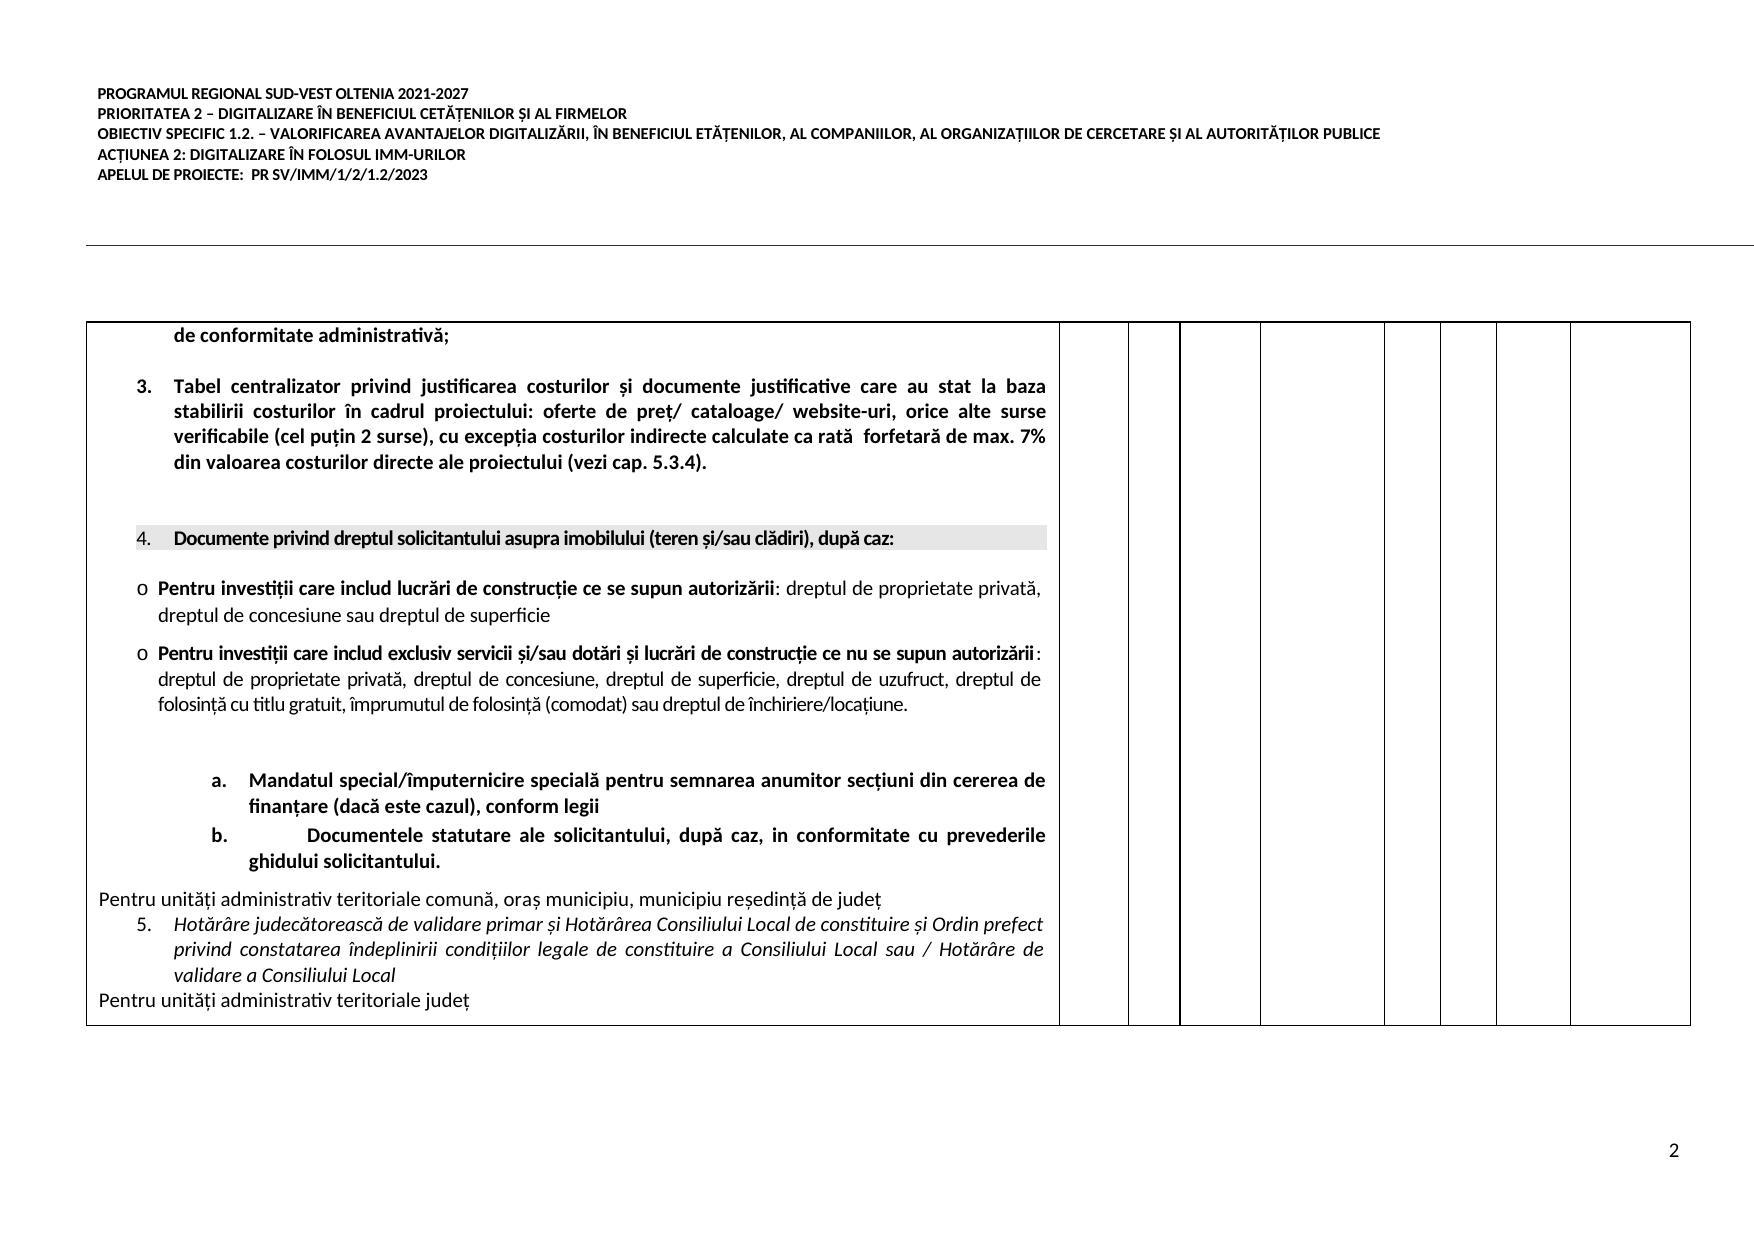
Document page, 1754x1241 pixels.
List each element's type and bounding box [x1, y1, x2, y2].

table_cell [1385, 323, 1440, 1025]
table_cell [1497, 323, 1570, 1025]
table_cell [1571, 323, 1690, 1025]
table_cell [1060, 323, 1128, 1025]
table_cell [1441, 323, 1496, 1025]
table_cell [1181, 323, 1260, 1025]
table_cell [87, 323, 1059, 1025]
table_cell [1261, 323, 1384, 1025]
table_cell [1129, 323, 1179, 1025]
